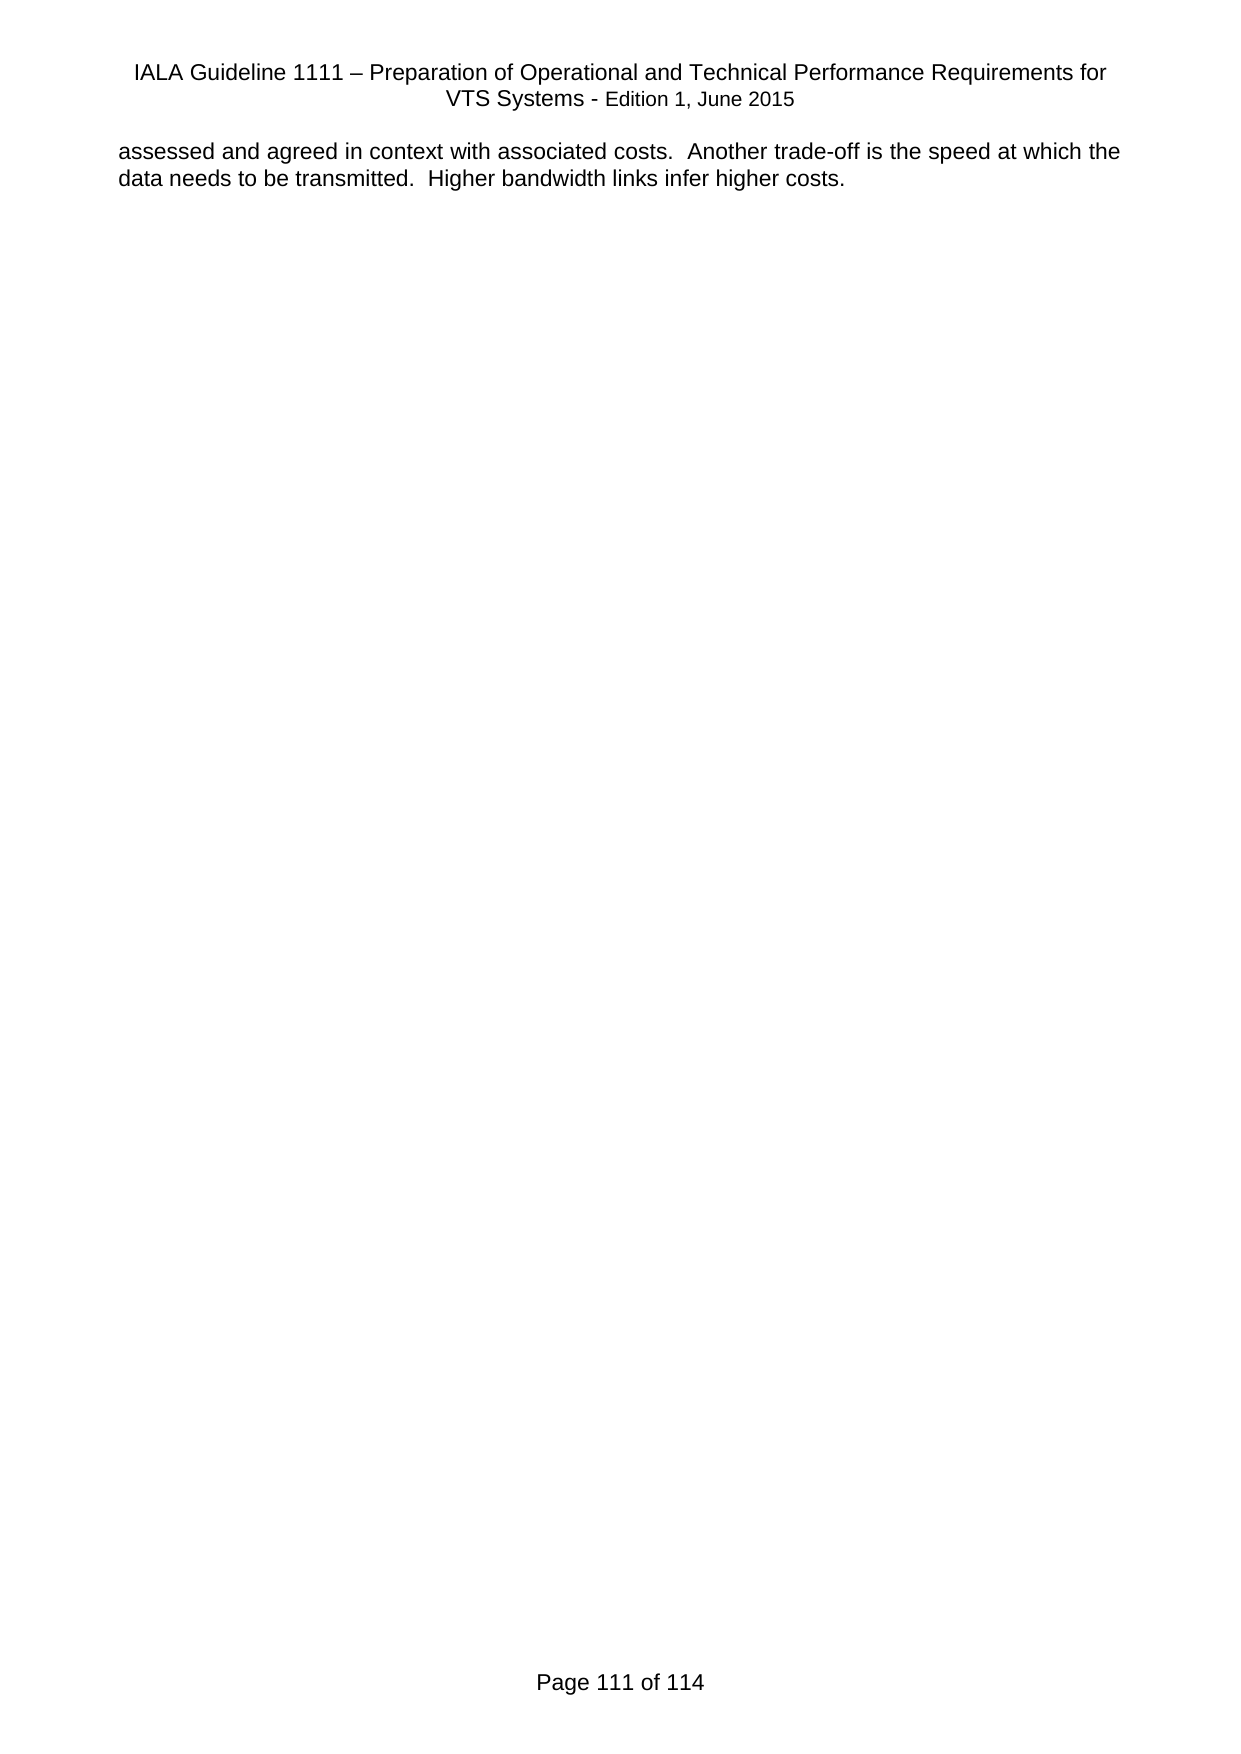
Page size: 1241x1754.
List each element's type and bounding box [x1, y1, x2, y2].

text [118, 138, 1122, 191]
